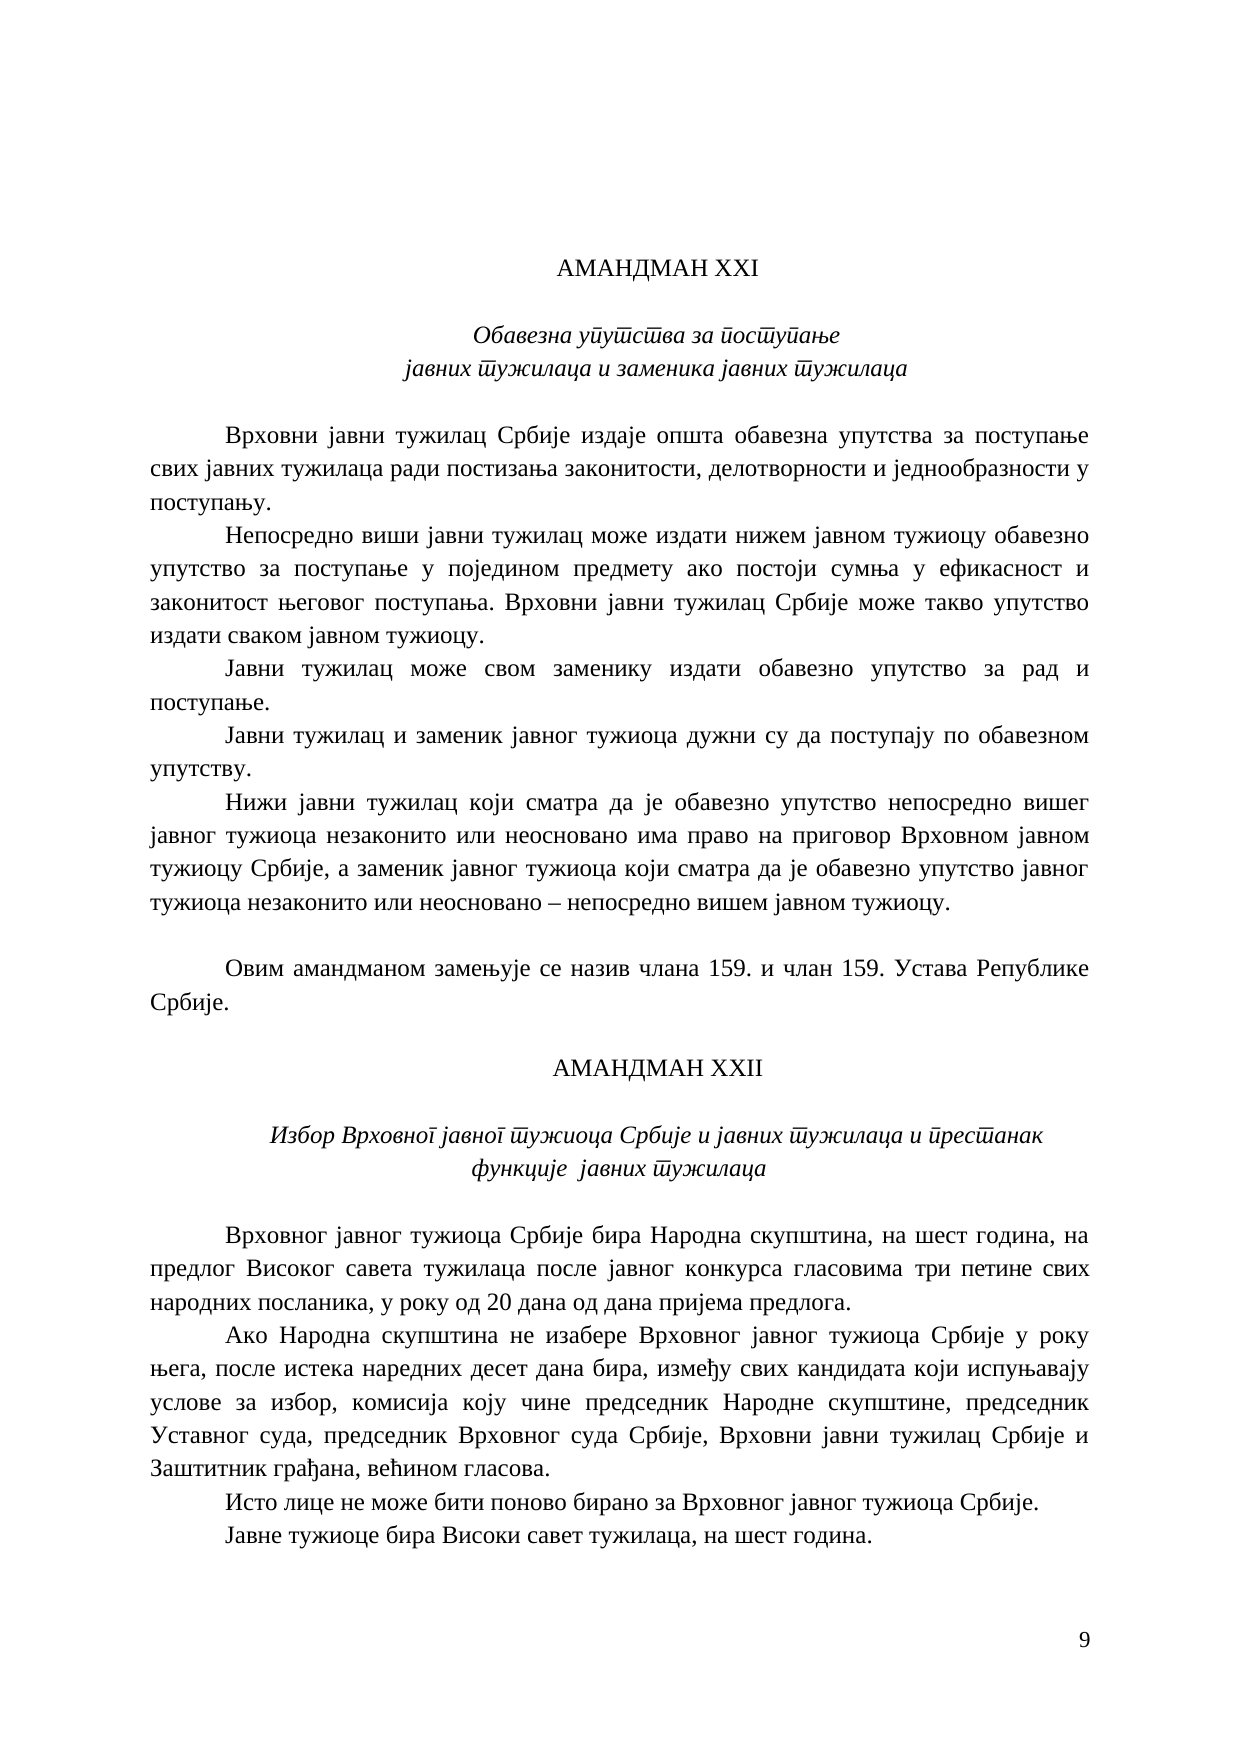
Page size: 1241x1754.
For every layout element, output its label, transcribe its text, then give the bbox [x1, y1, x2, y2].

text АМАНДМАН XXI [150, 250, 1090, 283]
text Избор Врховнoг јавног тужиоца Србије и јавних тужилаца и престанак функције јавних тужилаца [150, 1117, 1090, 1183]
text Обавезна упутства за поступање [150, 317, 1090, 350]
text Ако Народна скупштина не изабере Врховног јавног тужиоца Србије у року њега, после истека наредних десет дана бира, између свих кандидата који испуњавају услове за избор, комисија коју чине председник Народне скупштине, председник Уставног суда, председник Врховног суда Србије, Врховни јавни тужилац Србије и Заштитник грађана, већином гласова. [150, 1317, 1090, 1483]
text Нижи јавни тужилац који сматра да је обавезно упутство непосредно вишег јавног тужиоца незаконито или неосновано има право на приговор Врховном јавном тужиоцу Србије, а заменик јавног тужиоца који сматра да је обавезно упутство јавног тужиоца незаконито или неосновано – непосредно вишем јавном тужиоцу. [150, 783, 1090, 917]
text Овим амандманом замењује се назив члана 159. и члан 159. Устава Републике Србије. [150, 950, 1090, 1017]
text Непосредно виши јавни тужилац може издати нижем јавном тужиоцу обавезно упутство за поступање у поједином предмету ако постоји сумња у ефикасност и законитост његовог поступања. Врховни јавни тужилац Србије може такво упутство издати сваком јавном тужиоцу. [150, 517, 1090, 650]
text Јавни тужилац и заменик јавног тужиоца дужни су да поступају по обавезном упутству. [150, 717, 1090, 783]
text Врховни јавни тужилац Србије издаје општа обавезна упутства за поступање свих јавних тужилаца ради постизања законитости, делотворности и једнообразности у поступању. [150, 417, 1090, 517]
text Исто лице не може бити поново бирано за Врховног јавног тужиоца Србије. [150, 1483, 1090, 1517]
text јавних тужилаца и заменика јавних тужилаца [150, 350, 1090, 383]
text Врховног јавног тужиоца Србије бира Народна скупштина, на шест година, на предлог Високог савета тужилаца после јавног конкурса гласовима три петине свих народних посланика, у року од 20 дана од дана пријема предлога. [150, 1217, 1090, 1317]
text АМАНДМАН XXII [150, 1050, 1090, 1083]
text Јавни тужилац може свом заменику издати обавезно упутство за рад и поступање. [150, 650, 1090, 717]
text Јавне тужиоце бира Високи савет тужилаца, на шест година. [150, 1517, 1090, 1550]
